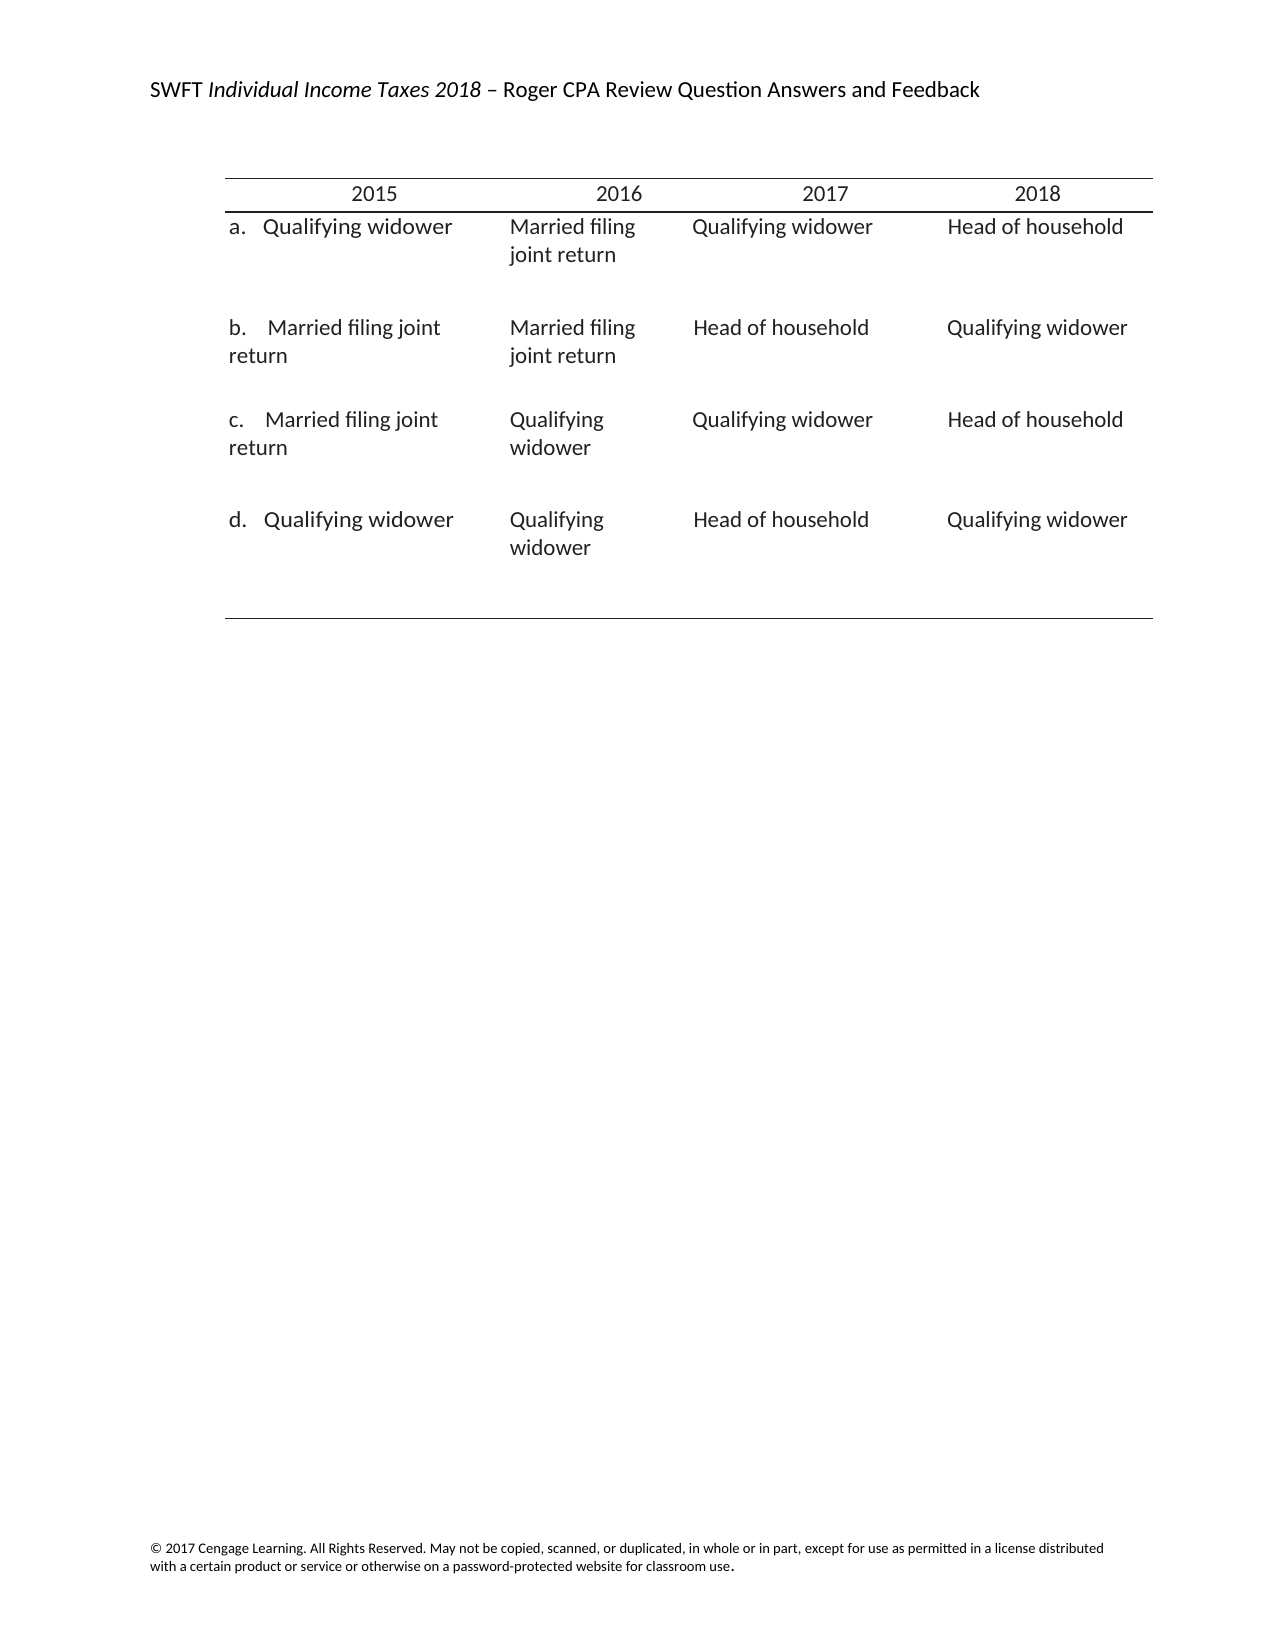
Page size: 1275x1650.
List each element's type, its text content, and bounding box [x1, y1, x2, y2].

table_cell Head of household [656, 313, 909, 405]
table_header 2015 [225, 179, 497, 211]
table_cell Qualifying widower [909, 505, 1153, 617]
table_cell Married filing joint return [497, 213, 656, 313]
table_cell Head of household [909, 213, 1153, 313]
table_cell Married filing joint return [497, 313, 656, 405]
table_header 2017 [741, 179, 909, 211]
table_cell Qualifying widower [656, 213, 909, 313]
table_cell b. Married filing joint return [225, 313, 497, 405]
table_cell Qualifying widower [909, 313, 1153, 405]
table_cell c. Married filing joint return [225, 405, 497, 505]
table_cell Head of household [656, 505, 909, 617]
table_header 2018 [909, 179, 1153, 211]
table_cell d. Qualifying widower [225, 505, 497, 617]
table_cell Qualifying widower [497, 505, 656, 617]
table_cell a. Qualifying widower [225, 213, 497, 313]
table_cell Qualifying widower [656, 405, 909, 505]
table_cell Head of household [909, 405, 1153, 505]
table_header 2016 [497, 179, 741, 211]
table_cell Qualifying widower [497, 405, 656, 505]
